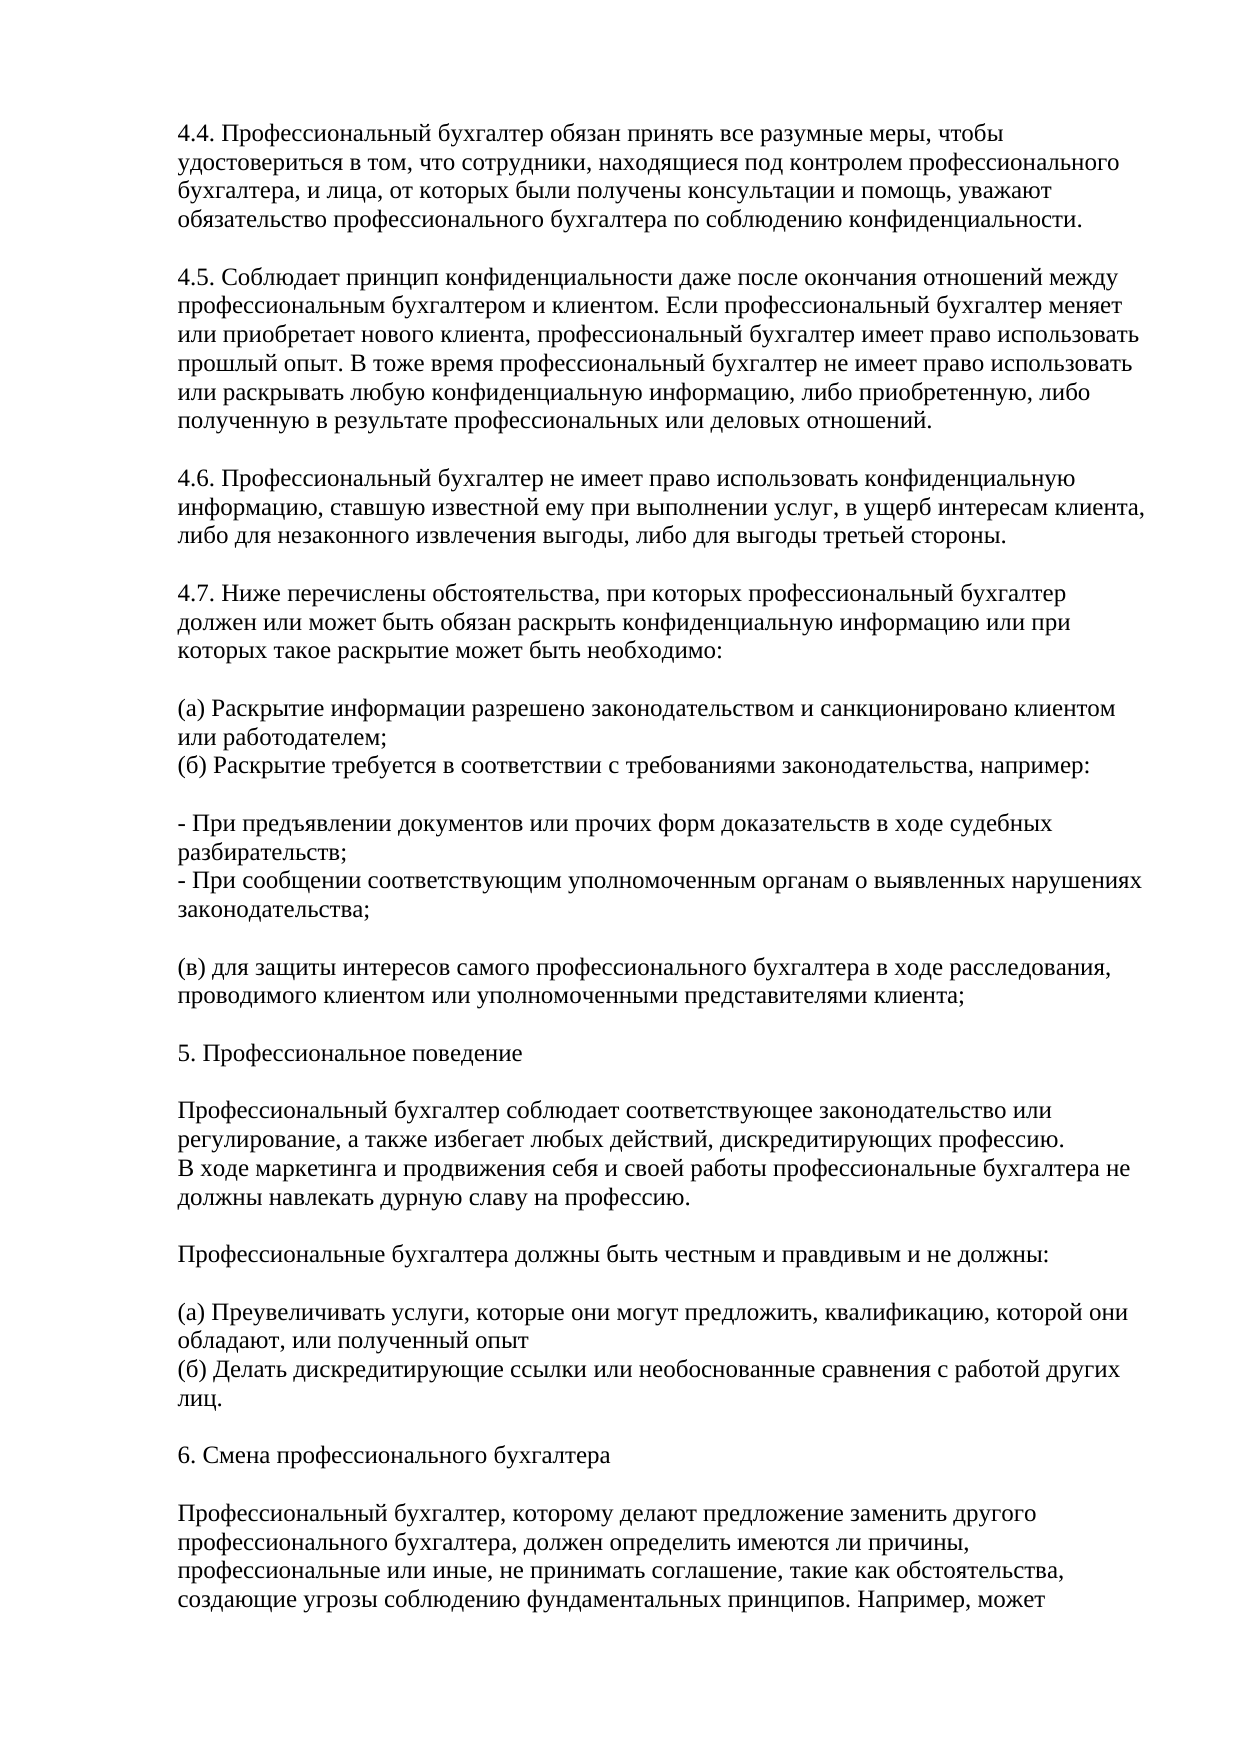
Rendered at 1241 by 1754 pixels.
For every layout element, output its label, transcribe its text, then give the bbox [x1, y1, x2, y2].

text 6. Смена профессионального бухгалтера [177, 1441, 1152, 1469]
text 4.7. Ниже перечислены обстоятельства, при которых профессиональный бухгалтер должен или может быть обязан раскрыть конфиденциальную информацию или при которых такое раскрытие может быть необходимо: [177, 578, 1152, 664]
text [177, 1498, 1152, 1613]
text - При предъявлении документов или прочих форм доказательств в ходе судебных разбирательств; [177, 808, 1152, 866]
text - При сообщении соответствующим уполномоченным органам о выявленных нарушениях законодательства; [177, 866, 1152, 923]
text (б) Делать дискредитирующие ссылки или необоснованные сравнения с работой других лиц. [177, 1354, 1152, 1412]
text 4.4. Профессиональный бухгалтер обязан принять все разумные меры, чтобы удостовериться в том, что сотрудники, находящиеся под контролем профессионального бухгалтера, и лица, от которых были получены консультации и помощь, уважают обязательство профессионального бухгалтера по соблюдению конфиденциальности. [177, 118, 1152, 233]
text 4.5. Соблюдает принцип конфиденциальности даже после окончания отношений между профессиональным бухгалтером и клиентом. Если профессиональный бухгалтер меняет или приобретает нового клиента, профессиональный бухгалтер имеет право использовать прошлый опыт. В тоже время профессиональный бухгалтер не имеет право использовать или раскрывать любую конфиденциальную информацию, либо приобретенную, либо полученную в результате профессиональных или деловых отношений. [177, 262, 1152, 434]
text (а) Преувеличивать услуги, которые они могут предложить, квалификацию, которой они обладают, или полученный опыт [177, 1297, 1152, 1354]
text (в) для защиты интересов самого профессионального бухгалтера в ходе расследования, проводимого клиентом или уполномоченными представителями клиента; [177, 952, 1152, 1009]
text Профессиональный бухгалтер соблюдает соответствующее законодательство или регулирование, а также избегает любых действий, дискредитирующих профессию. [177, 1096, 1152, 1153]
text В ходе маркетинга и продвижения себя и своей работы профессиональные бухгалтера не должны навлекать дурную славу на профессию. [177, 1153, 1152, 1211]
text 4.6. Профессиональный бухгалтер не имеет право использовать конфиденциальную информацию, ставшую известной ему при выполнении услуг, в ущерб интересам клиента, либо для незаконного извлечения выгоды, либо для выгоды третьей стороны. [177, 463, 1152, 549]
text (б) Раскрытие требуется в соответствии с требованиями законодательства, например: [177, 751, 1152, 779]
text (а) Раскрытие информации разрешено законодательством и санкционировано клиентом или работодателем; [177, 693, 1152, 751]
text 5. Профессиональное поведение [177, 1038, 1152, 1067]
text Профессиональные бухгалтера должны быть честным и правдивым и не должны: [177, 1239, 1152, 1268]
